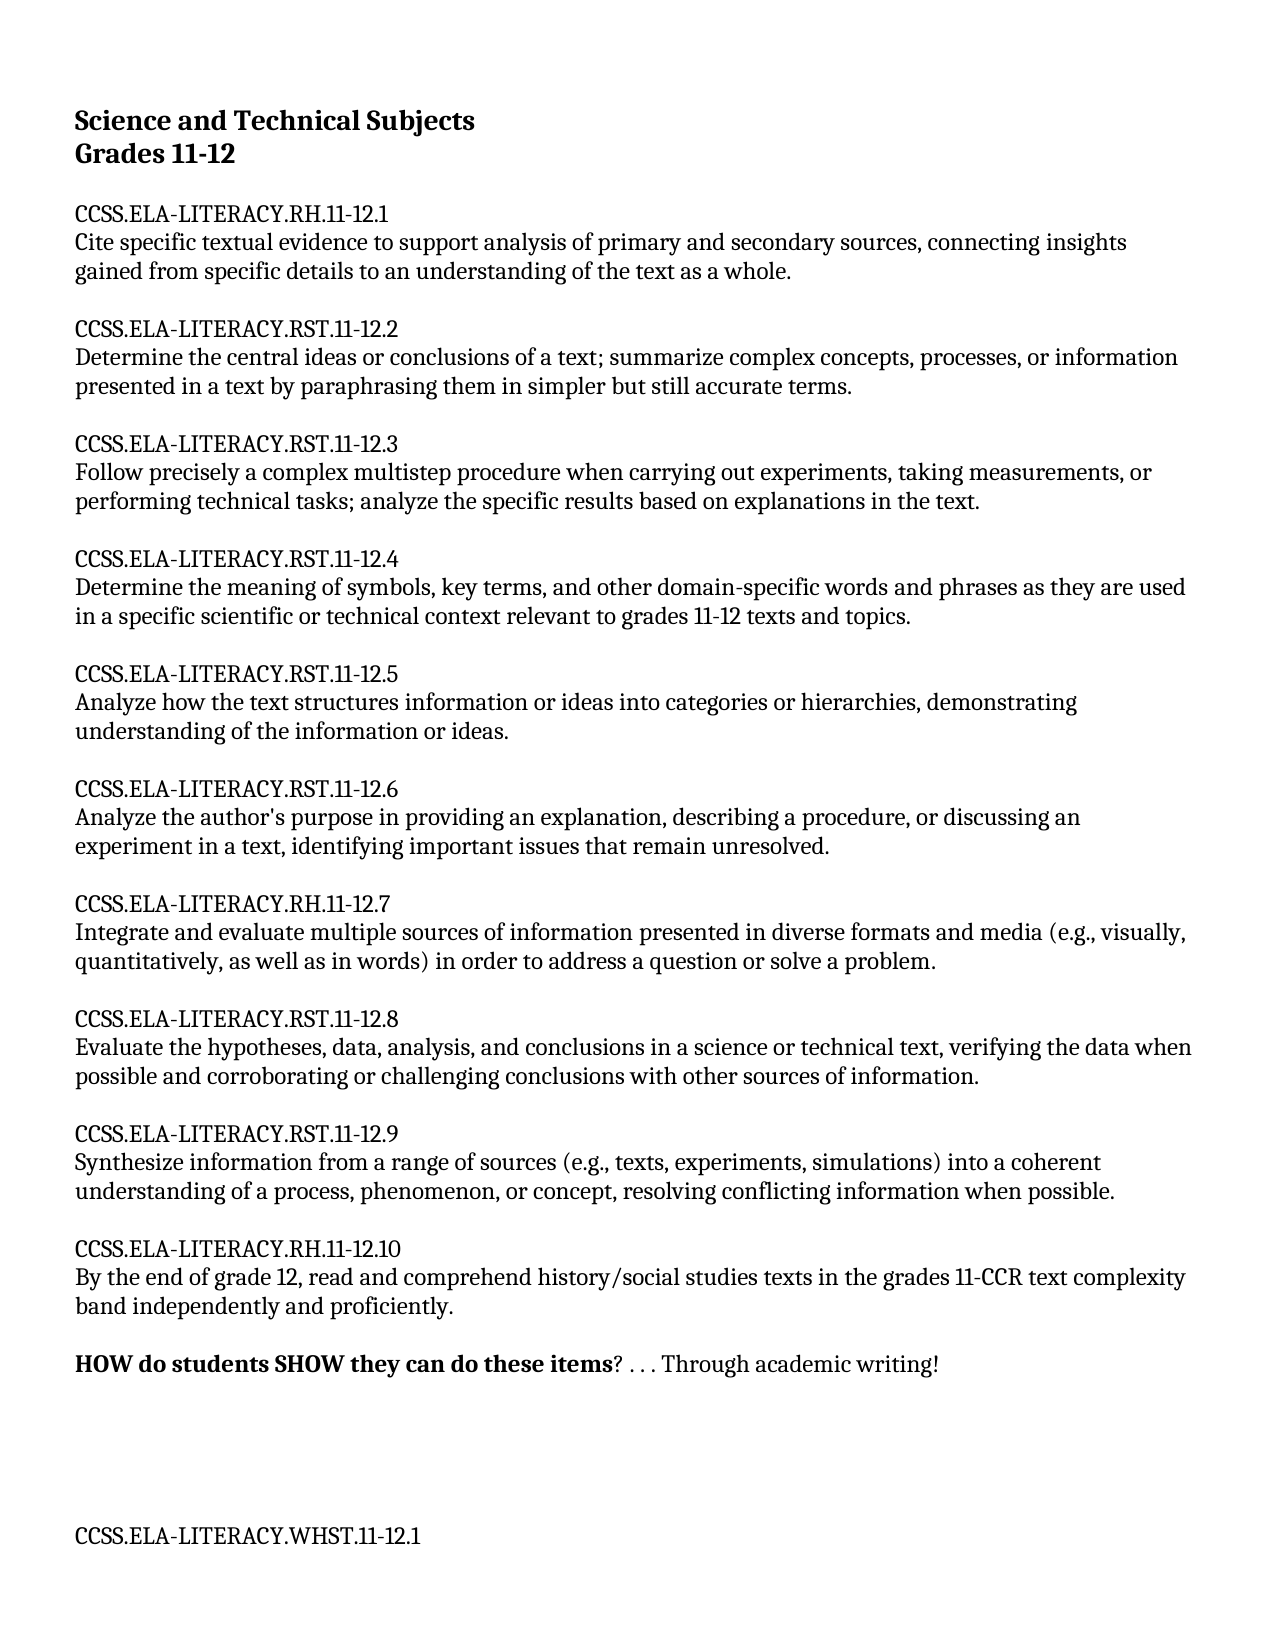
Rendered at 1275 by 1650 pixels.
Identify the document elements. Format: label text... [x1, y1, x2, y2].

text Science and Technical Subjects [75, 104, 1200, 137]
text Analyze how the text structures information or ideas into categories or hierarchies, demonstrating understanding of the information or ideas. [75, 688, 1200, 746]
text HOW do students SHOW they can do these items? . . . Through academic writing! [75, 1349, 1200, 1378]
text By the end of grade 12, read and comprehend history/social studies texts in the grades 11-CCR text complexity band independently and proficiently. [75, 1263, 1200, 1321]
text CCSS.ELA-LITERACY.WHST.11-12.1 [75, 1522, 1200, 1551]
text CCSS.ELA-LITERACY.RST.11-12.5 [75, 659, 1200, 688]
text CCSS.ELA-LITERACY.RST.11-12.3 [75, 429, 1200, 458]
text Determine the meaning of symbols, key terms, and other domain-specific words and phrases as they are used in a specific scientific or technical context relevant to grades 11-12 texts and topics. [75, 573, 1200, 631]
text Grades 11-12 [75, 137, 1200, 171]
text CCSS.ELA-LITERACY.RH.11-12.1 [75, 199, 1200, 228]
text Determine the central ideas or conclusions of a text; summarize complex concepts, processes, or information presented in a text by paraphrasing them in simpler but still accurate terms. [75, 343, 1200, 401]
text Cite specific textual evidence to support analysis of primary and secondary sources, connecting insights gained from specific details to an understanding of the text as a whole. [75, 228, 1200, 286]
text CCSS.ELA-LITERACY.RST.11-12.4 [75, 544, 1200, 573]
text Follow precisely a complex multistep procedure when carrying out experiments, taking measurements, or performing technical tasks; analyze the specific results based on explanations in the text. [75, 458, 1200, 516]
text CCSS.ELA-LITERACY.RST.11-12.8 [75, 1004, 1200, 1033]
text CCSS.ELA-LITERACY.RH.11-12.7 [75, 889, 1200, 918]
text CCSS.ELA-LITERACY.RST.11-12.6 [75, 774, 1200, 803]
text CCSS.ELA-LITERACY.RH.11-12.10 [75, 1234, 1200, 1263]
text CCSS.ELA-LITERACY.RST.11-12.9 [75, 1119, 1200, 1148]
text CCSS.ELA-LITERACY.RST.11-12.2 [75, 314, 1200, 343]
text Analyze the author's purpose in providing an explanation, describing a procedure, or discussing an experiment in a text, identifying important issues that remain unresolved. [75, 803, 1200, 861]
text Synthesize information from a range of sources (e.g., texts, experiments, simulations) into a coherent understanding of a process, phenomenon, or concept, resolving conflicting information when possible. [75, 1148, 1200, 1206]
text Evaluate the hypotheses, data, analysis, and conclusions in a science or technical text, verifying the data when possible and corroborating or challenging conclusions with other sources of information. [75, 1033, 1200, 1091]
text Integrate and evaluate multiple sources of information presented in diverse formats and media (e.g., visually, quantitatively, as well as in words) in order to address a question or solve a problem. [75, 918, 1200, 976]
